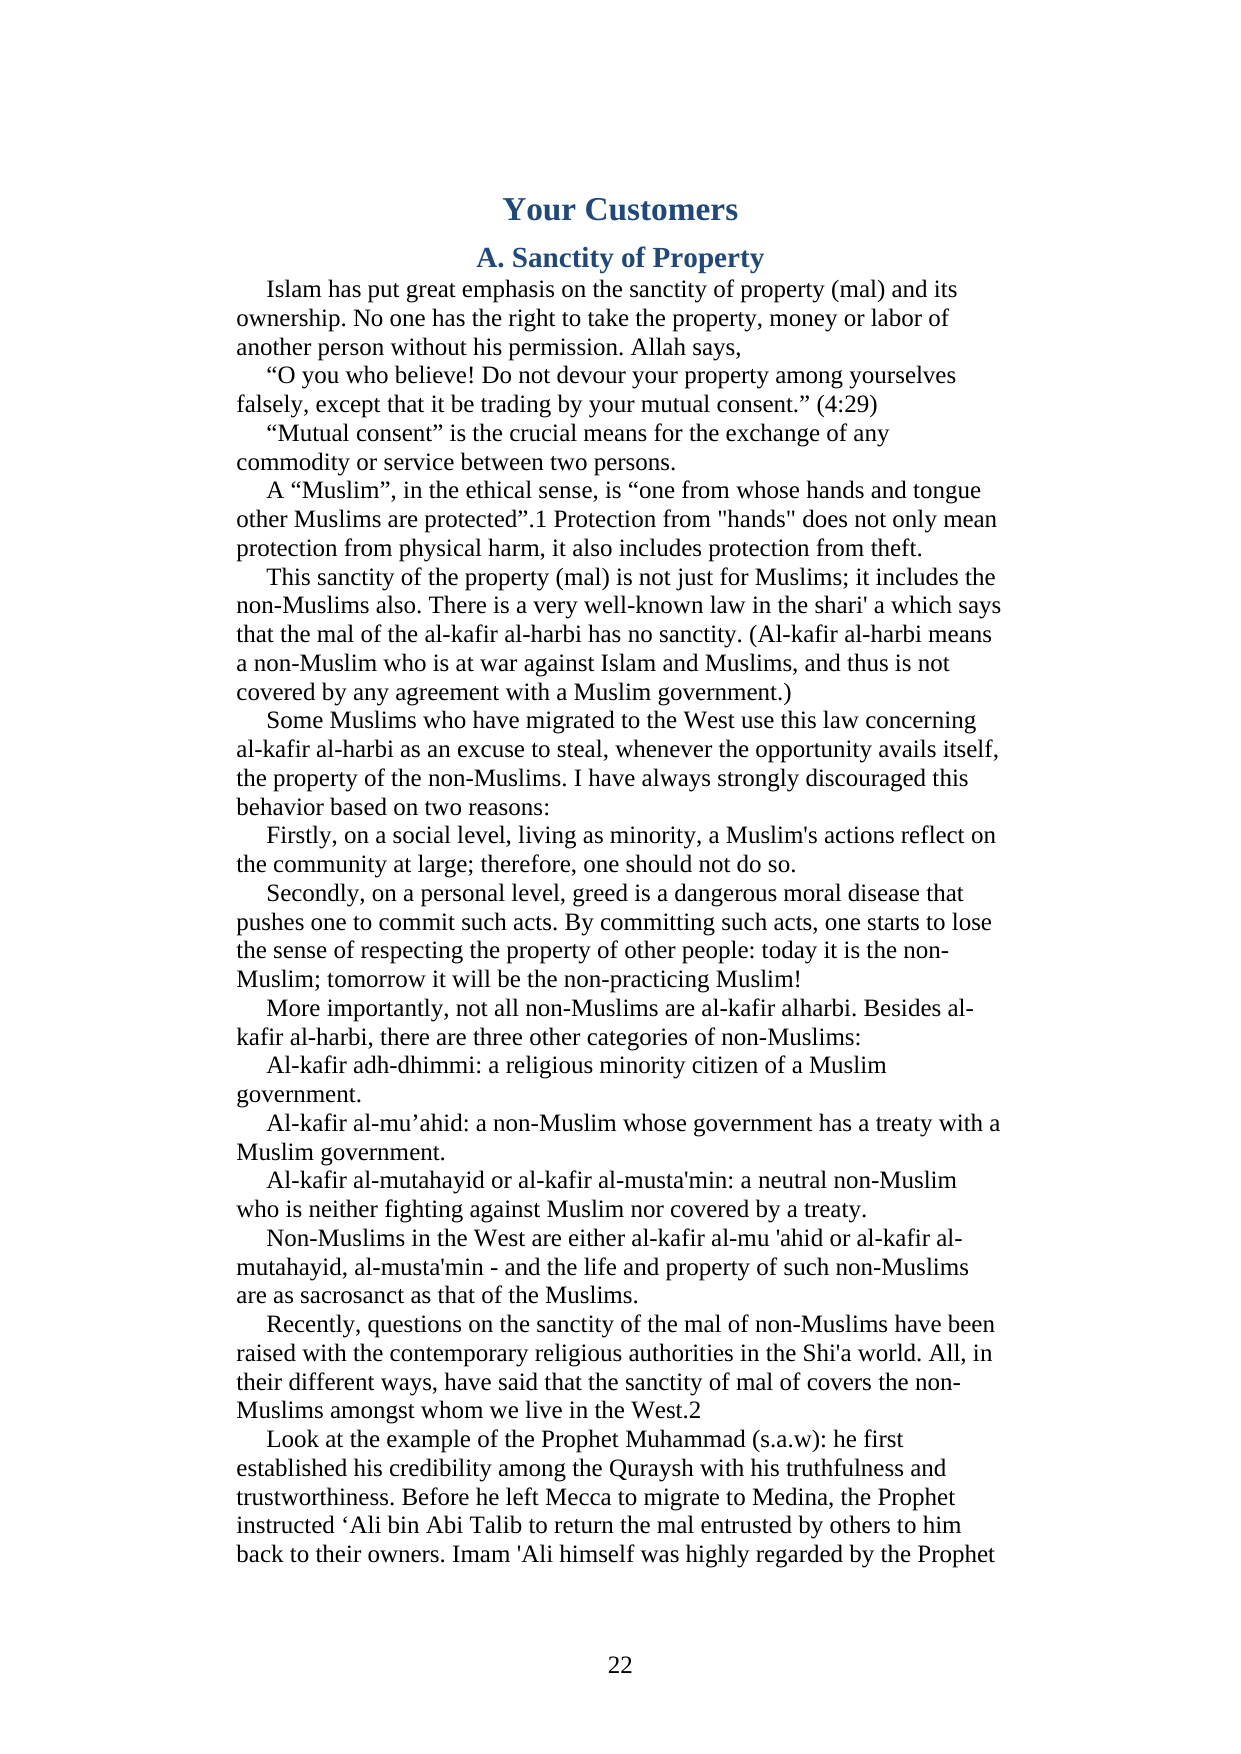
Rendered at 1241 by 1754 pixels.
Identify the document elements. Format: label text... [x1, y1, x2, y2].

text Al-kafir al-mu’ahid: a non-Muslim whose government has a treaty with a Muslim government. [236, 1108, 1004, 1165]
text Islam has put great emphasis on the sanctity of property (mal) and its ownership. No one has the right to take the property, money or labor of another person without his permission. Allah says, [236, 274, 1004, 360]
text “O you who believe! Do not devour your property among yourselves falsely, except that it be trading by your mutual consent.” (4:29) [236, 360, 1004, 418]
text This sanctity of the property (mal) is not just for Muslims; it includes the non-Muslims also. There is a very well-known law in the shari' a which says that the mal of the al-kafir al-harbi has no sanctity. (Al-kafir al-harbi means a non-Muslim who is at war against Islam and Muslims, and thus is not covered by any agreement with a Muslim government.) [236, 562, 1004, 705]
subtitle A. Sanctity of Property [236, 241, 1004, 274]
text Firstly, on a social level, living as minority, a Muslim's actions reflect on the community at large; therefore, one should not do so. [236, 820, 1004, 878]
text Recently, questions on the sanctity of the mal of non-Muslims have been raised with the contemporary religious authorities in the Shi'a world. All, in their different ways, have said that the sanctity of mal of covers the non-Muslims amongst whom we live in the West.2 [236, 1309, 1004, 1424]
subtitle Your Customers [236, 190, 1004, 228]
text Al-kafir al-mutahayid or al-kafir al-musta'min: a neutral non-Muslim who is neither fighting against Muslim nor covered by a treaty. [236, 1165, 1004, 1223]
text Secondly, on a personal level, greed is a dangerous moral disease that pushes one to commit such acts. By committing such acts, one starts to lose the sense of respecting the property of other people: today it is the non-Muslim; tomorrow it will be the non-practicing Muslim! [236, 878, 1004, 993]
text Some Muslims who have migrated to the West use this law concerning al-kafir al-harbi as an excuse to steal, whenever the opportunity avails itself, the property of the non-Muslims. I have always strongly discouraged this behavior based on two reasons: [236, 705, 1004, 820]
text Non-Muslims in the West are either al-kafir al-mu 'ahid or al-kafir al-mutahayid, al-musta'min - and the life and property of such non-Muslims are as sacrosanct as that of the Muslims. [236, 1223, 1004, 1309]
text Al-kafir adh-dhimmi: a religious minority citizen of a Muslim government. [236, 1050, 1004, 1108]
text A “Muslim”, in the ethical sense, is “one from whose hands and tongue other Muslims are protected”.1 Protection from "hands" does not only mean protection from physical harm, it also includes protection from theft. [236, 475, 1004, 562]
text More importantly, not all non-Muslims are al-kafir al­harbi. Besides al-kafir al-harbi, there are three other categories of non-Muslims: [236, 993, 1004, 1050]
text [236, 1424, 1004, 1568]
text “Mutual consent” is the crucial means for the exchange of any commodity or service between two persons. [236, 418, 1004, 475]
